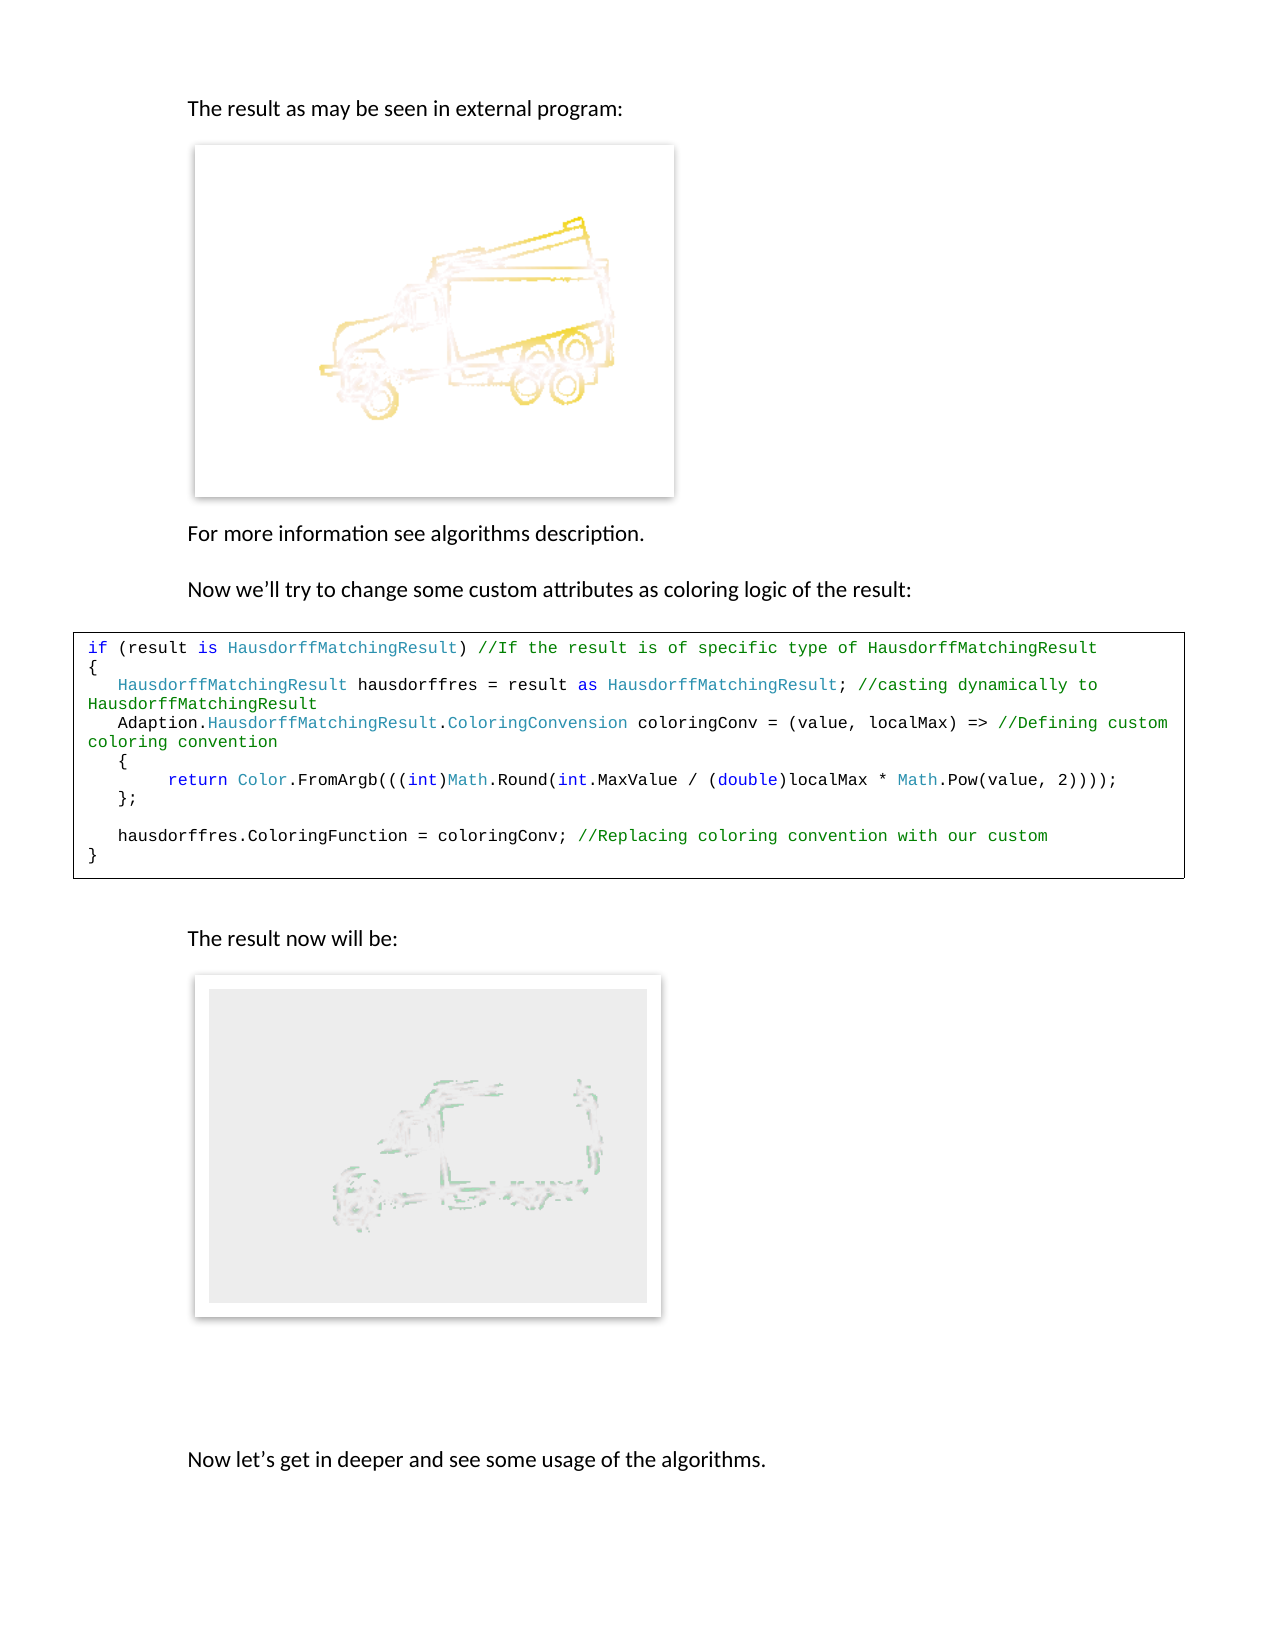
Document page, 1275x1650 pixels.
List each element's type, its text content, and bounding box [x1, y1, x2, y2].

text For more information see algorithms description. [187, 519, 1087, 547]
text The result as may be seen in external program: [187, 94, 1087, 122]
picture [209, 159, 659, 482]
text Now we’ll try to change some custom attributes as coloring logic of the result: [187, 575, 1087, 603]
text Now let’s get in deeper and see some usage of the algorithms. [187, 1446, 1087, 1474]
picture [209, 989, 647, 1303]
text The result now will be: [187, 924, 1087, 952]
